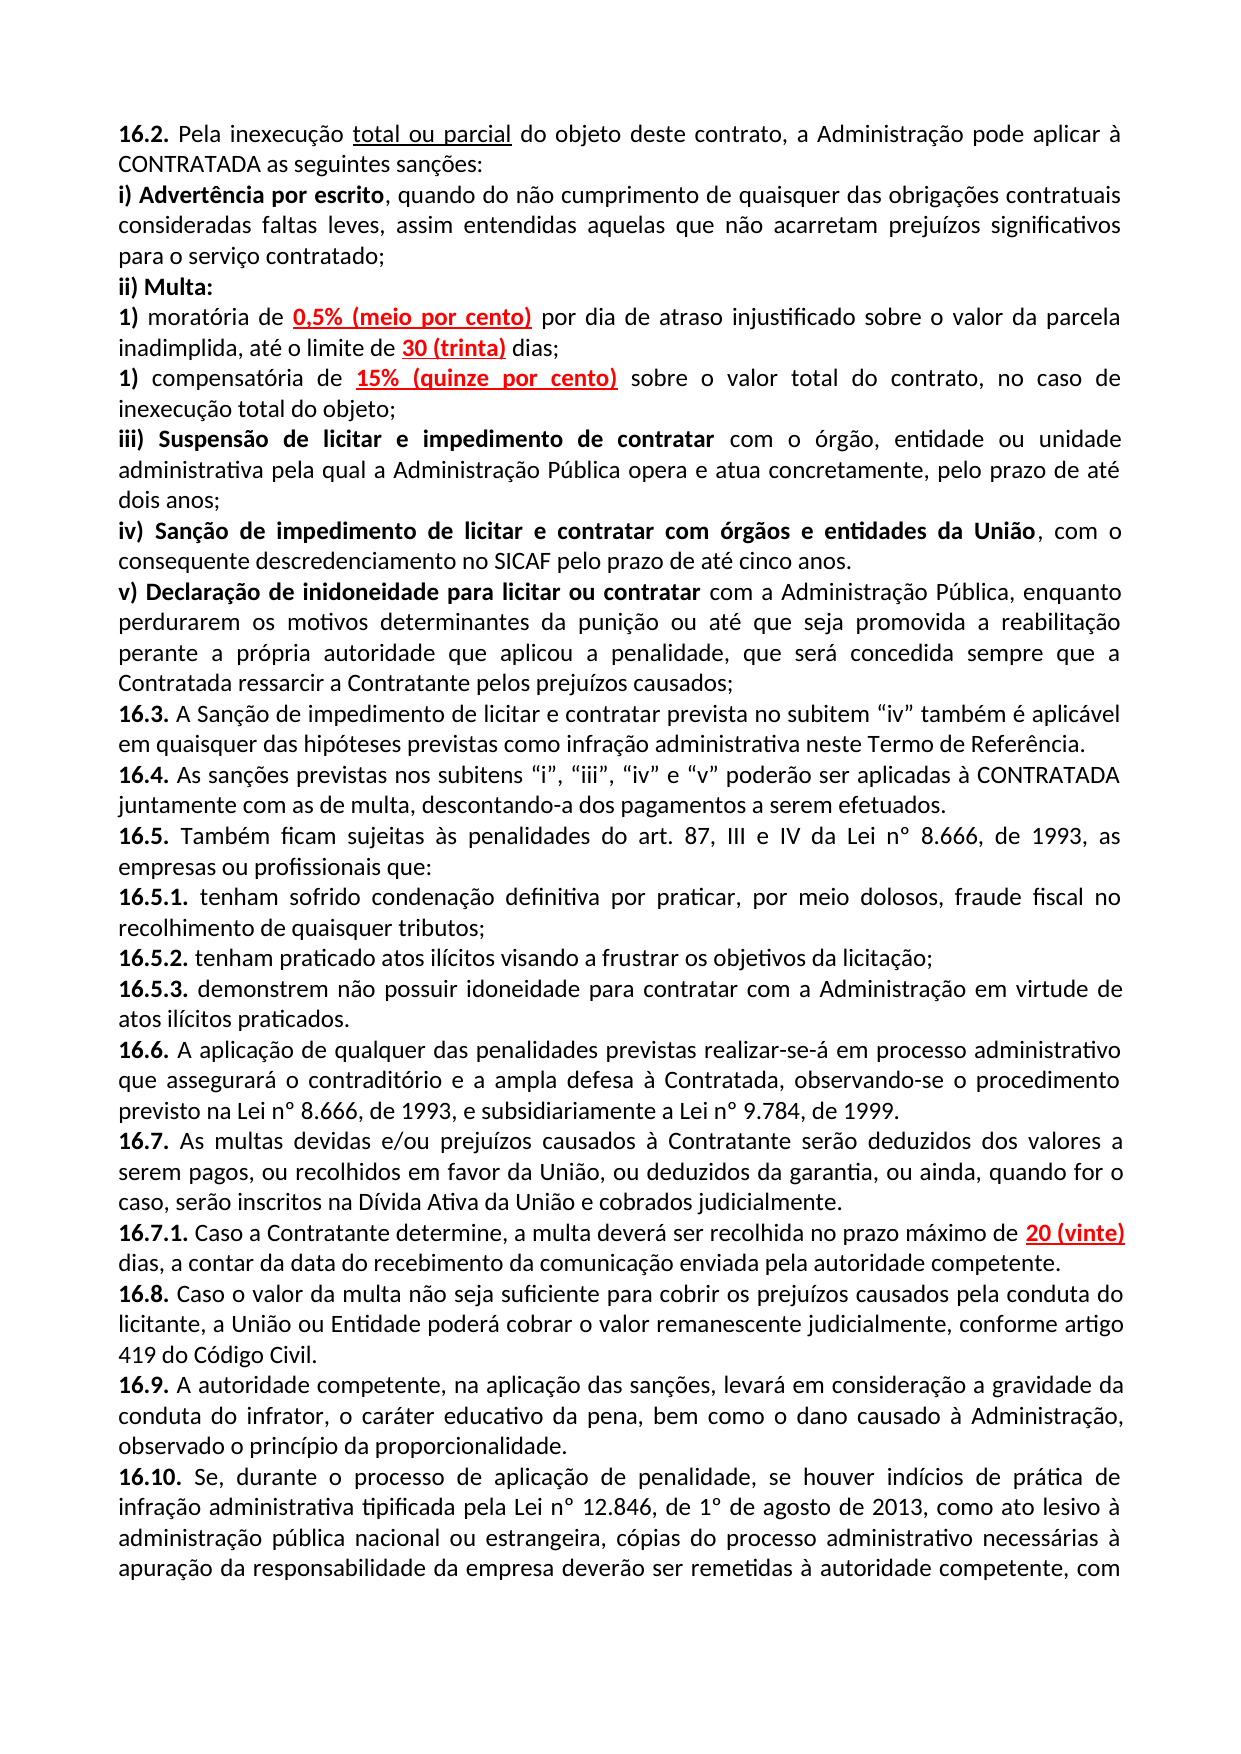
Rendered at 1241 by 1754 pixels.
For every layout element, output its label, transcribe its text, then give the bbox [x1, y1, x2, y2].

text 16.5.2. tenham praticado atos ilícitos visando a frustrar os objetivos da licitação; [118, 942, 1122, 973]
text 16.6. A aplicação de qualquer das penalidades previstas realizar-se-á em processo administrativo que assegurará o contraditório e a ampla defesa à Contratada, observando-se o procedimento previsto na Lei nº 8.666, de 1993, e subsidiariamente a Lei nº 9.784, de 1999. [118, 1034, 1122, 1125]
text i) Advertência por escrito, quando do não cumprimento de quaisquer das obrigações contratuais consideradas faltas leves, assim entendidas aquelas que não acarretam prejuízos significativos para o serviço contratado; [118, 179, 1122, 271]
text 16.7. As multas devidas e/ou prejuízos causados à Contratante serão deduzidos dos valores a serem pagos, ou recolhidos em favor da União, ou deduzidos da garantia, ou ainda, quando for o caso, serão inscritos na Dívida Ativa da União e cobrados judicialmente. [118, 1125, 1125, 1217]
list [118, 1461, 1122, 1583]
text 1) compensatória de 15% (quinze por cento) sobre o valor total do contrato, no caso de inexecução total do objeto; [118, 362, 1122, 423]
text 16.7.1. Caso a Contratante determine, a multa deverá ser recolhida no prazo máximo de 20 (vinte) dias, a contar da data do recebimento da comunicação enviada pela autoridade competente. [118, 1217, 1125, 1278]
text 16.5.1. tenham sofrido condenação definitiva por praticar, por meio dolosos, fraude fiscal no recolhimento de quaisquer tributos; [118, 881, 1122, 942]
text ii) Multa: [118, 271, 1122, 301]
text 16.5. Também ficam sujeitas às penalidades do art. 87, III e IV da Lei nº 8.666, de 1993, as empresas ou profissionais que: [118, 820, 1122, 881]
text 16.3. A Sanção de impedimento de licitar e contratar prevista no subitem “iv” também é aplicável em quaisquer das hipóteses previstas como infração administrativa neste Termo de Referência. [118, 698, 1122, 759]
text 16.8. Caso o valor da multa não seja suficiente para cobrir os prejuízos causados pela conduta do licitante, a União ou Entidade poderá cobrar o valor remanescente judicialmente, conforme artigo 419 do Código Civil. [118, 1278, 1125, 1369]
text iv) Sanção de impedimento de licitar e contratar com órgãos e entidades da União, com o consequente descredenciamento no SICAF pelo prazo de até cinco anos. [118, 515, 1122, 576]
text 16.5.3. demonstrem não possuir idoneidade para contratar com a Administração em virtude de atos ilícitos praticados. [118, 973, 1124, 1034]
text iii) Suspensão de licitar e impedimento de contratar com o órgão, entidade ou unidade administrativa pela qual a Administração Pública opera e atua concretamente, pelo prazo de até dois anos; [118, 423, 1122, 515]
text 16.2. Pela inexecução total ou parcial do objeto deste contrato, a Administração pode aplicar à CONTRATADA as seguintes sanções: [118, 118, 1122, 179]
text 16.4. As sanções previstas nos subitens “i”, “iii”, “iv” e “v” poderão ser aplicadas à CONTRATADA juntamente com as de multa, descontando-a dos pagamentos a serem efetuados. [118, 759, 1122, 820]
text v) Declaração de inidoneidade para licitar ou contratar com a Administração Pública, enquanto perdurarem os motivos determinantes da punição ou até que seja promovida a reabilitação perante a própria autoridade que aplicou a penalidade, que será concedida sempre que a Contratada ressarcir a Contratante pelos prejuízos causados; [118, 576, 1122, 698]
text 16.9. A autoridade competente, na aplicação das sanções, levará em consideração a gravidade da conduta do infrator, o caráter educativo da pena, bem como o dano causado à Administração, observado o princípio da proporcionalidade. [118, 1369, 1125, 1461]
text 1) moratória de 0,5% (meio por cento) por dia de atraso injustificado sobre o valor da parcela inadimplida, até o limite de 30 (trinta) dias; [118, 301, 1122, 362]
